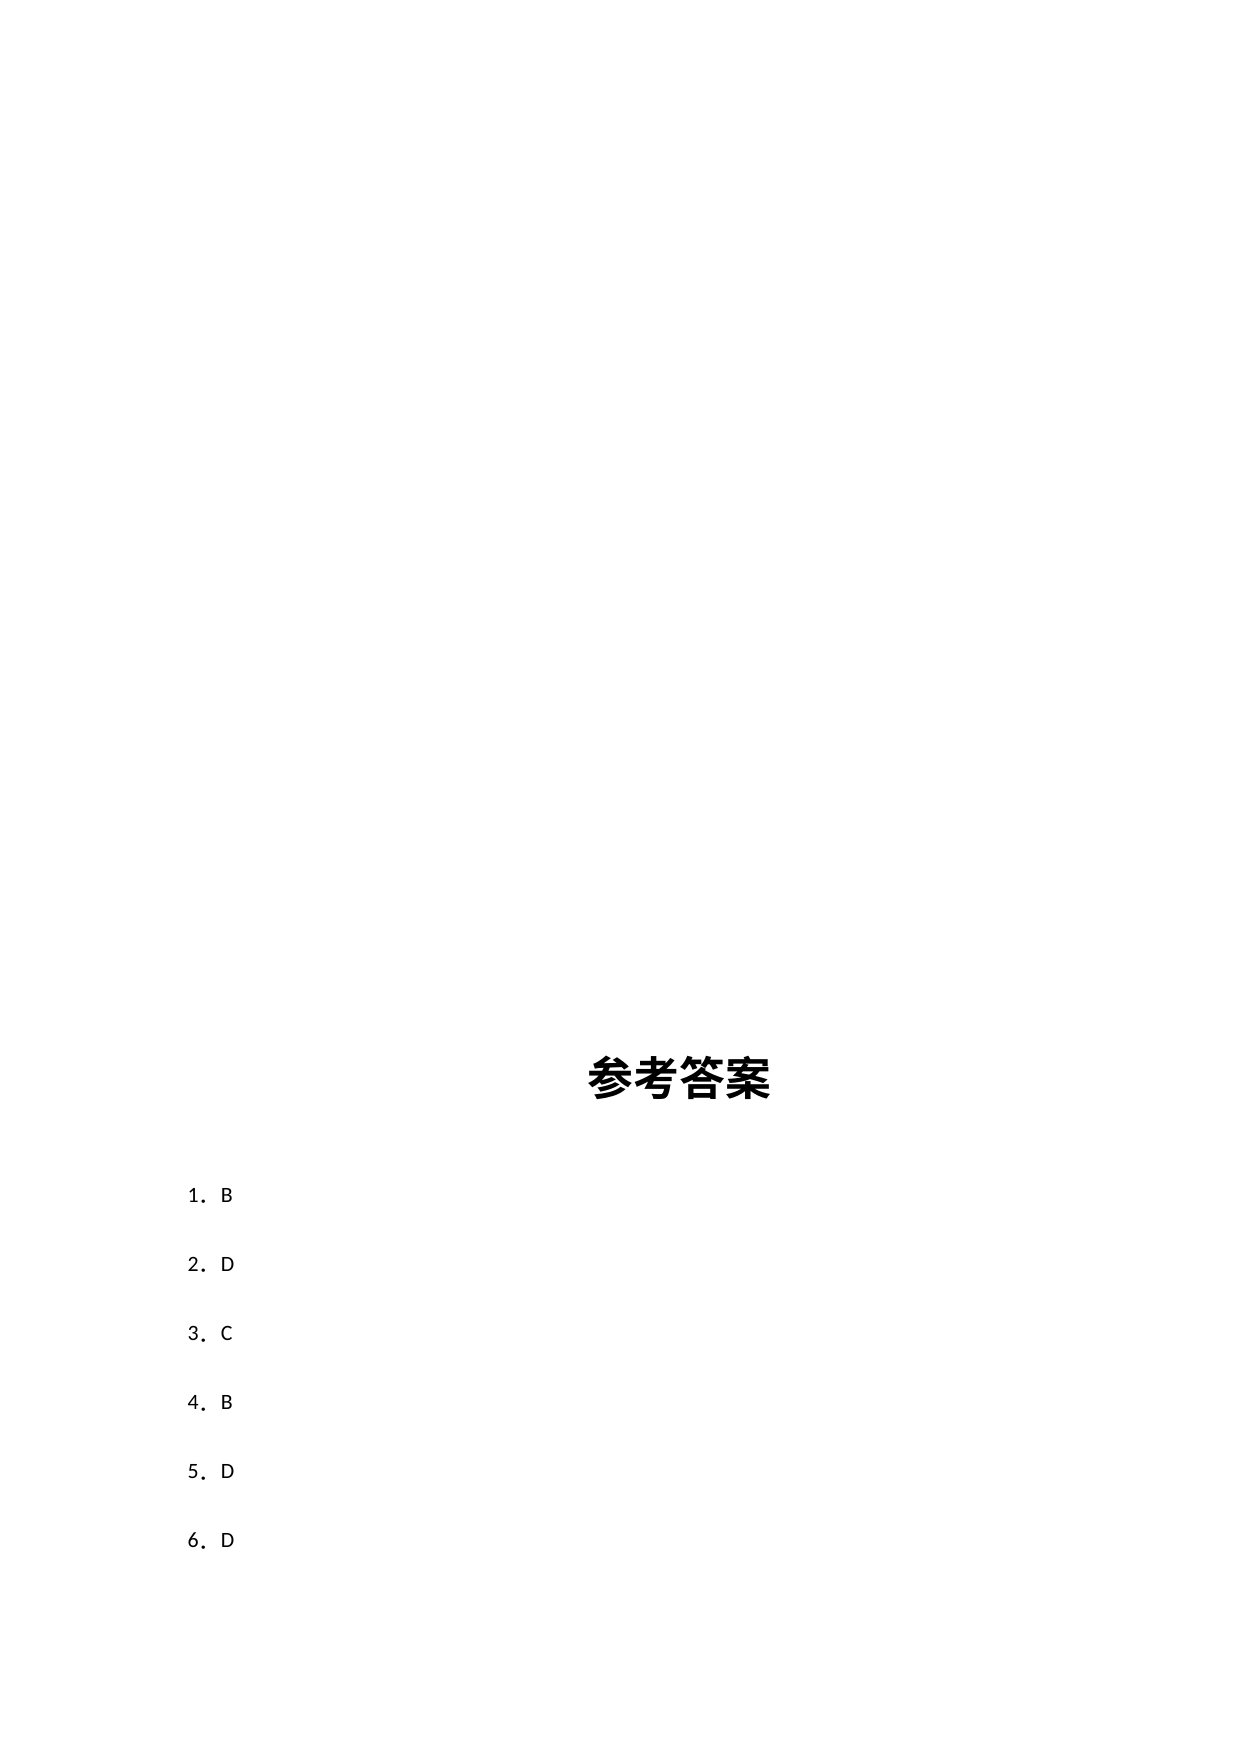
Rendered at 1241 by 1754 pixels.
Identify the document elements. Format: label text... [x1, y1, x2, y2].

text 4．B [187, 1385, 1171, 1418]
text 3．C [187, 1316, 1171, 1349]
text 2．D [187, 1247, 1171, 1279]
text 1．B [187, 1178, 1171, 1210]
text 参考答案 [187, 1026, 1171, 1124]
text 5．D [187, 1454, 1171, 1487]
text 6．D [187, 1524, 1171, 1556]
